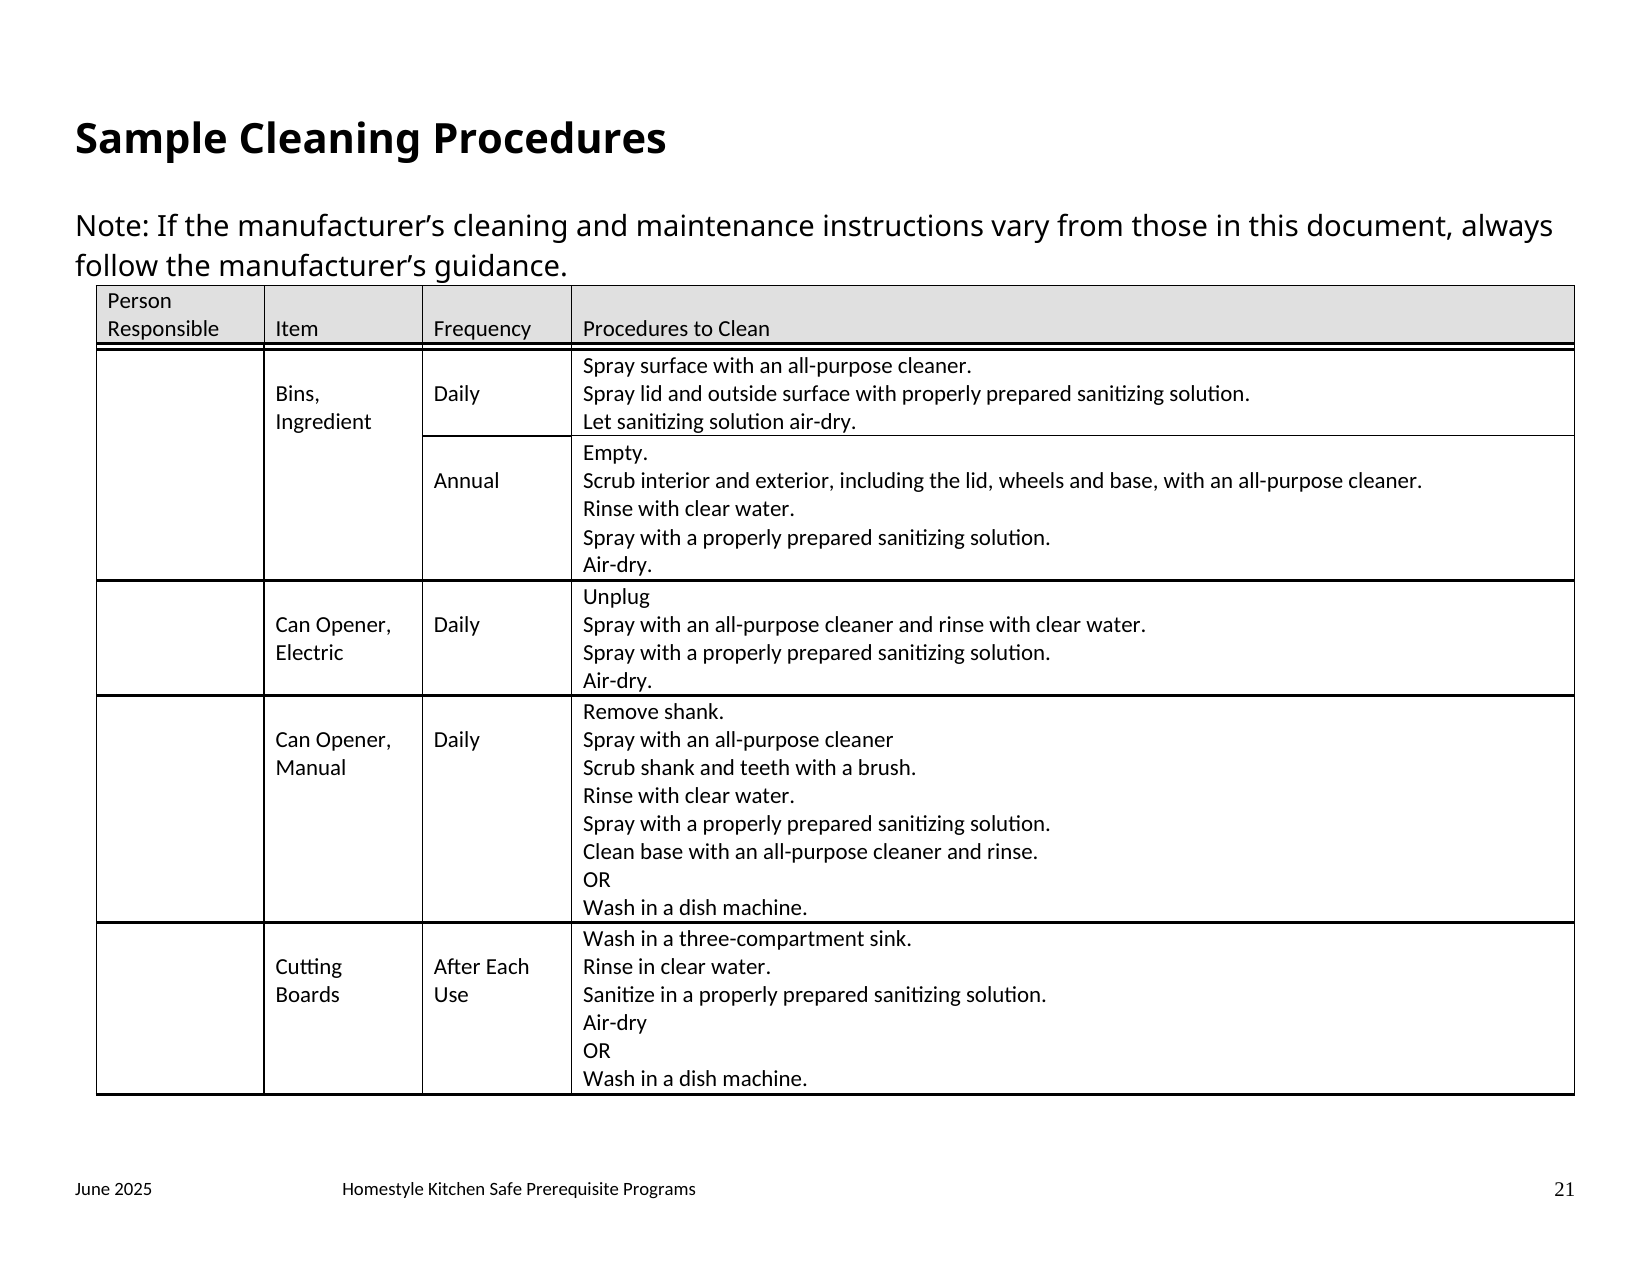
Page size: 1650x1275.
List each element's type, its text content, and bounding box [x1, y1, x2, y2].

table_cell [97, 351, 263, 579]
table_cell Can Opener, Manual [265, 697, 422, 921]
table_cell [97, 582, 263, 694]
table_cell Daily [423, 351, 571, 435]
table_cell Unplug Spray with an all-purpose cleaner and rinse with clear water. Spray with a properly prepared sanitizing solution. Air-dry. [572, 582, 1574, 694]
table_cell Can Opener, Electric [265, 582, 422, 694]
table_cell Daily [423, 697, 571, 921]
table_header Procedures to Clean [572, 286, 1574, 342]
table_cell Daily [423, 582, 571, 694]
table_cell Remove shank. Spray with an all-purpose cleaner Scrub shank and teeth with a brush. Rinse with clear water. Spray with a properly prepared sanitizing solution. Clean base with an all-purpose cleaner and rinse. OR Wash in a dish machine. [572, 697, 1574, 921]
table_cell After Each Use [423, 924, 571, 1092]
table_header Item [265, 286, 422, 342]
table_header Person Responsible [97, 286, 264, 342]
table_cell Spray surface with an all-purpose cleaner. Spray lid and outside surface with properly prepared sanitizing solution. Let sanitizing solution air-dry. [572, 351, 1574, 435]
table_cell Empty. Scrub interior and exterior, including the lid, wheels and base, with an all-purpose cleaner. Rinse with clear water. Spray with a properly prepared sanitizing solution. Air-dry. [572, 436, 1574, 579]
text Note: If the manufacturer’s cleaning and maintenance instructions vary from those in this document, always follow the manufacturer’s guidance. [75, 206, 1575, 285]
table_cell [97, 697, 263, 921]
table_cell Cutting Boards [265, 924, 422, 1092]
table_header Frequency [423, 286, 571, 342]
table_cell Annual [423, 437, 571, 579]
table_cell Bins, Ingredient [265, 351, 422, 579]
table_cell [97, 924, 263, 1092]
table_cell Wash in a three-compartment sink. Rinse in clear water. Sanitize in a properly prepared sanitizing solution. Air-dry OR Wash in a dish machine. [572, 924, 1574, 1092]
text Sample Cleaning Procedures [75, 109, 1575, 166]
